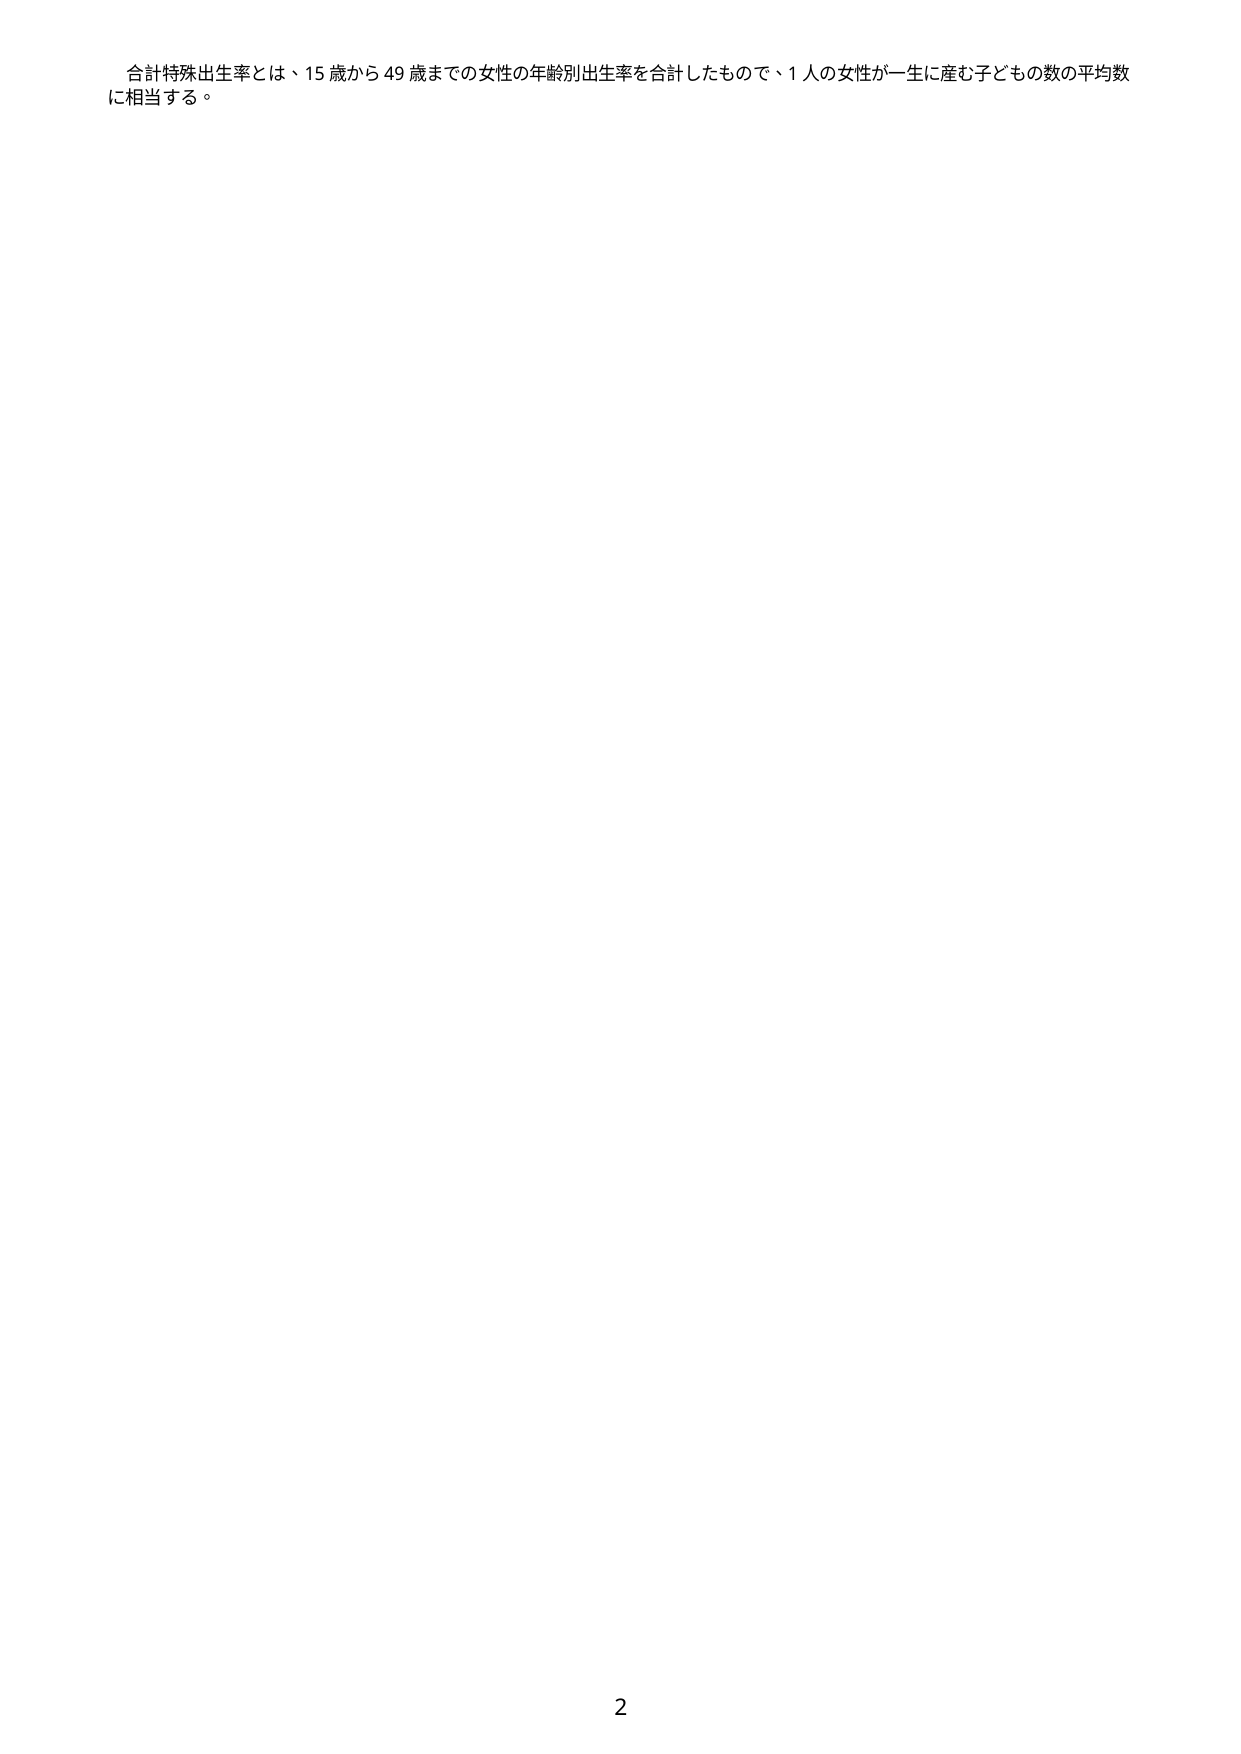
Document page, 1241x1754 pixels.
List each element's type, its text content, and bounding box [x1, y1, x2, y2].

text 合計特殊出生率とは、15 歳から 49 歳までの女性の年齢別出生率を合計したもので、1 人の女性が一生に産む子どもの数の平均数に相当する。 [107, 60, 1147, 109]
